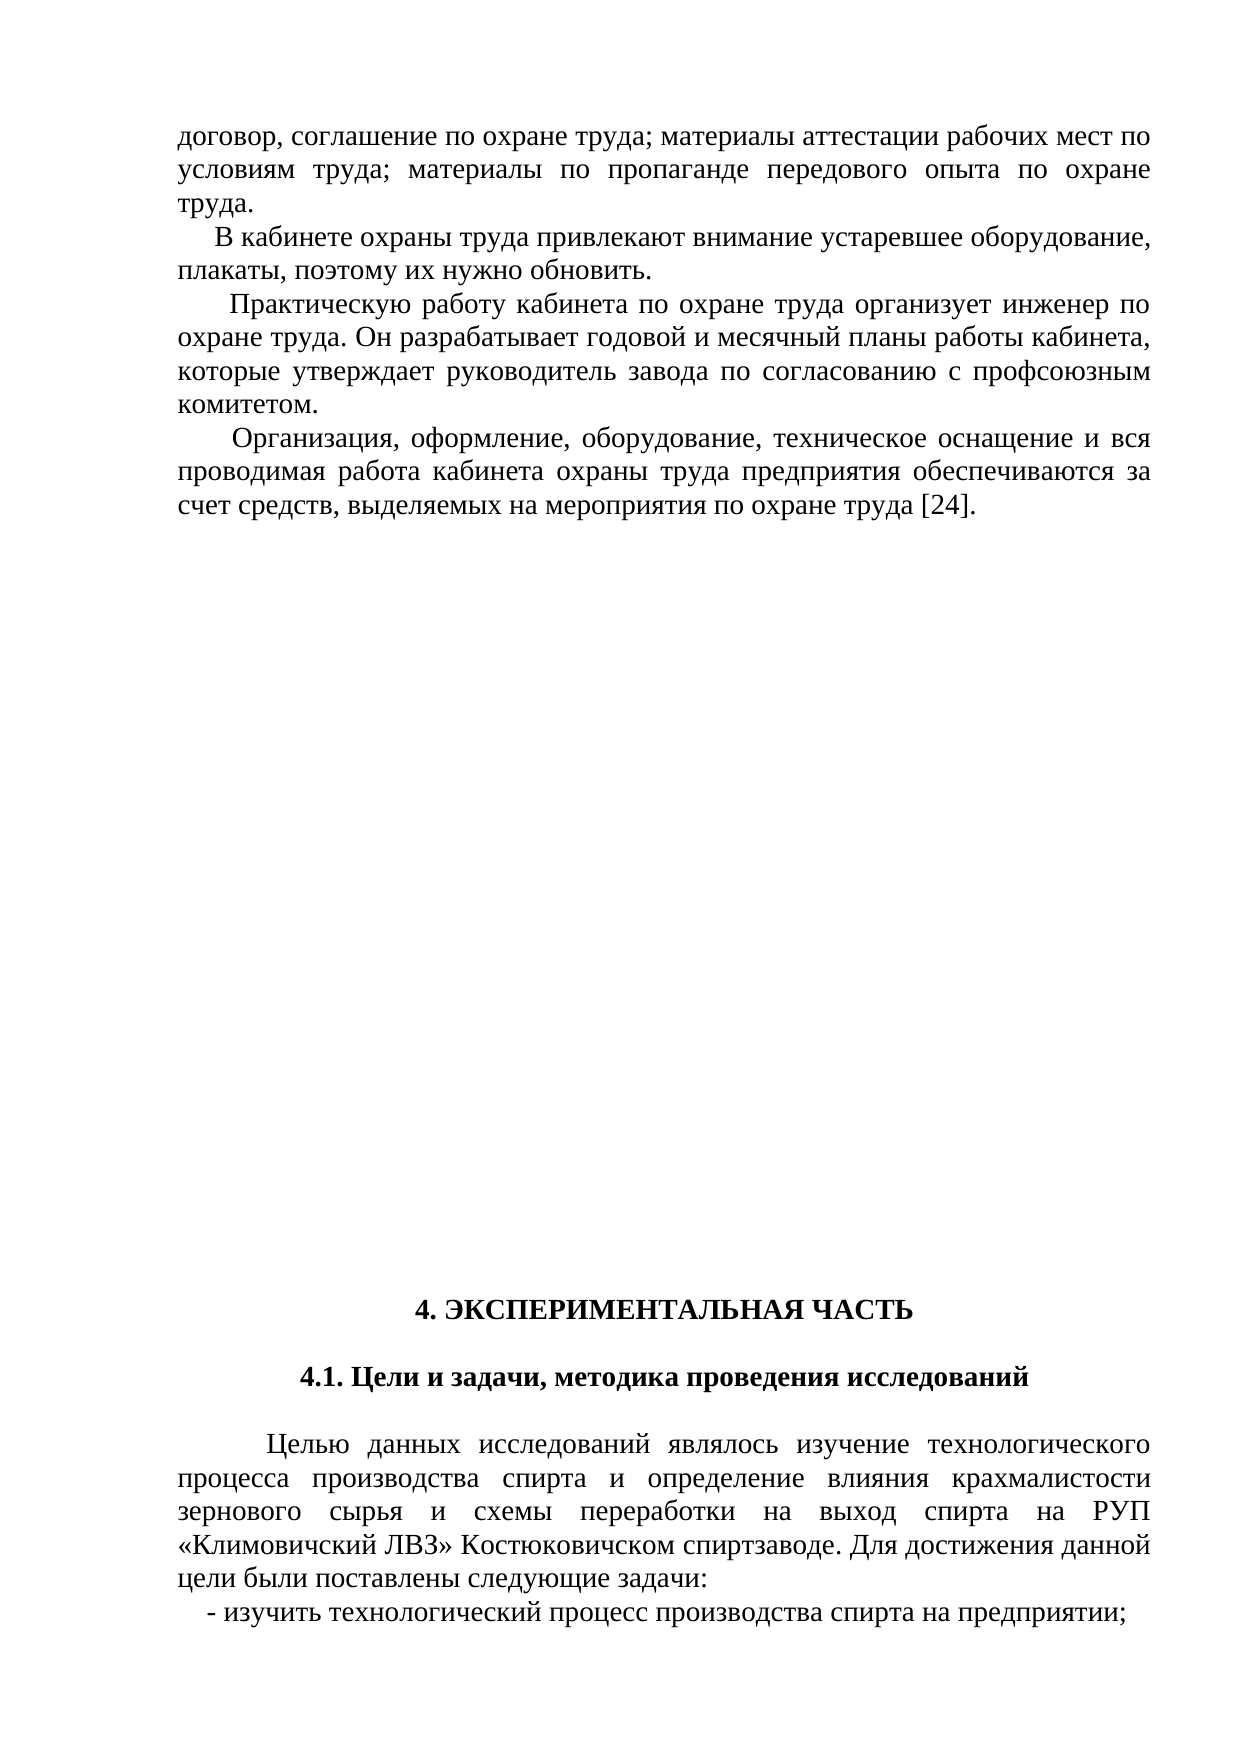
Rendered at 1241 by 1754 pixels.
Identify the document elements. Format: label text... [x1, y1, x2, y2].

text Целью данных исследований являлось изучение технологического процесса производства спирта и определение влияния крахмалистости зернового сырья и схемы переработки на выход спирта на РУП «Климовичский ЛВЗ» Костюковичском спиртзаводе. Для достижения данной цели были поставлены следующие задачи: [177, 1426, 1152, 1594]
text 4.1. Цели и задачи, методика проведения исследований [177, 1359, 1152, 1393]
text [177, 118, 1152, 219]
text В кабинете охраны труда привлекают внимание устаревшее оборудование, плакаты, поэтому их нужно обновить. [177, 219, 1152, 286]
text - изучить технологический процесс производства спирта на предприятии; [177, 1594, 1152, 1627]
text Организация, оформление, оборудование, техническое оснащение и вся проводимая работа кабинета охраны труда предприятия обеспечиваются за счет средств, выделяемых на мероприятия по охране труда [24]. [177, 420, 1152, 521]
text 4. ЭКСПЕРИМЕНТАЛЬНАЯ ЧАСТЬ [177, 1292, 1152, 1326]
text Практическую работу кабинета по охране труда организует инженер по охране труда. Он разрабатывает годовой и месячный планы работы кабинета, которые утверждает руководитель завода по согласованию с профсоюзным комитетом. [177, 286, 1152, 420]
